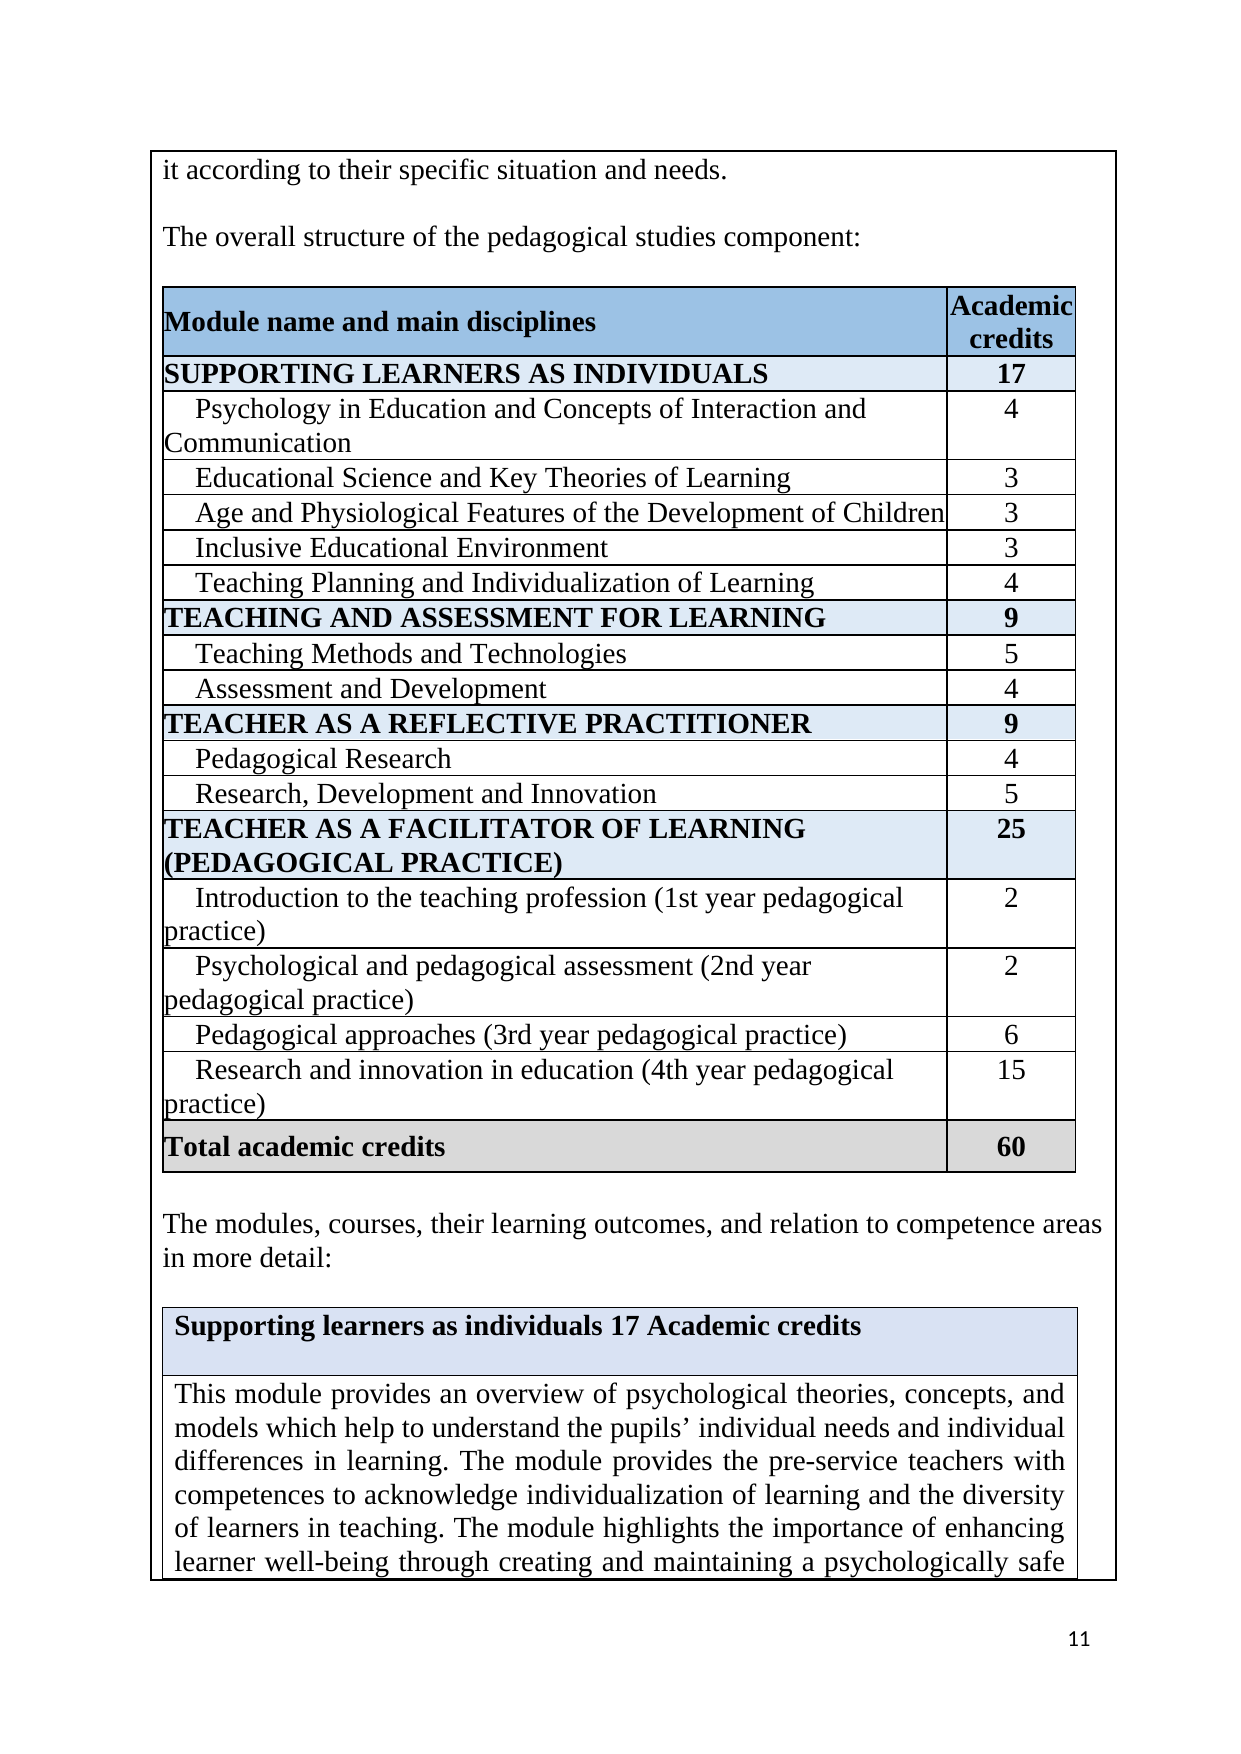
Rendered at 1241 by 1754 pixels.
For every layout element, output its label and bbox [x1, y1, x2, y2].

table_cell [152, 152, 1115, 1578]
